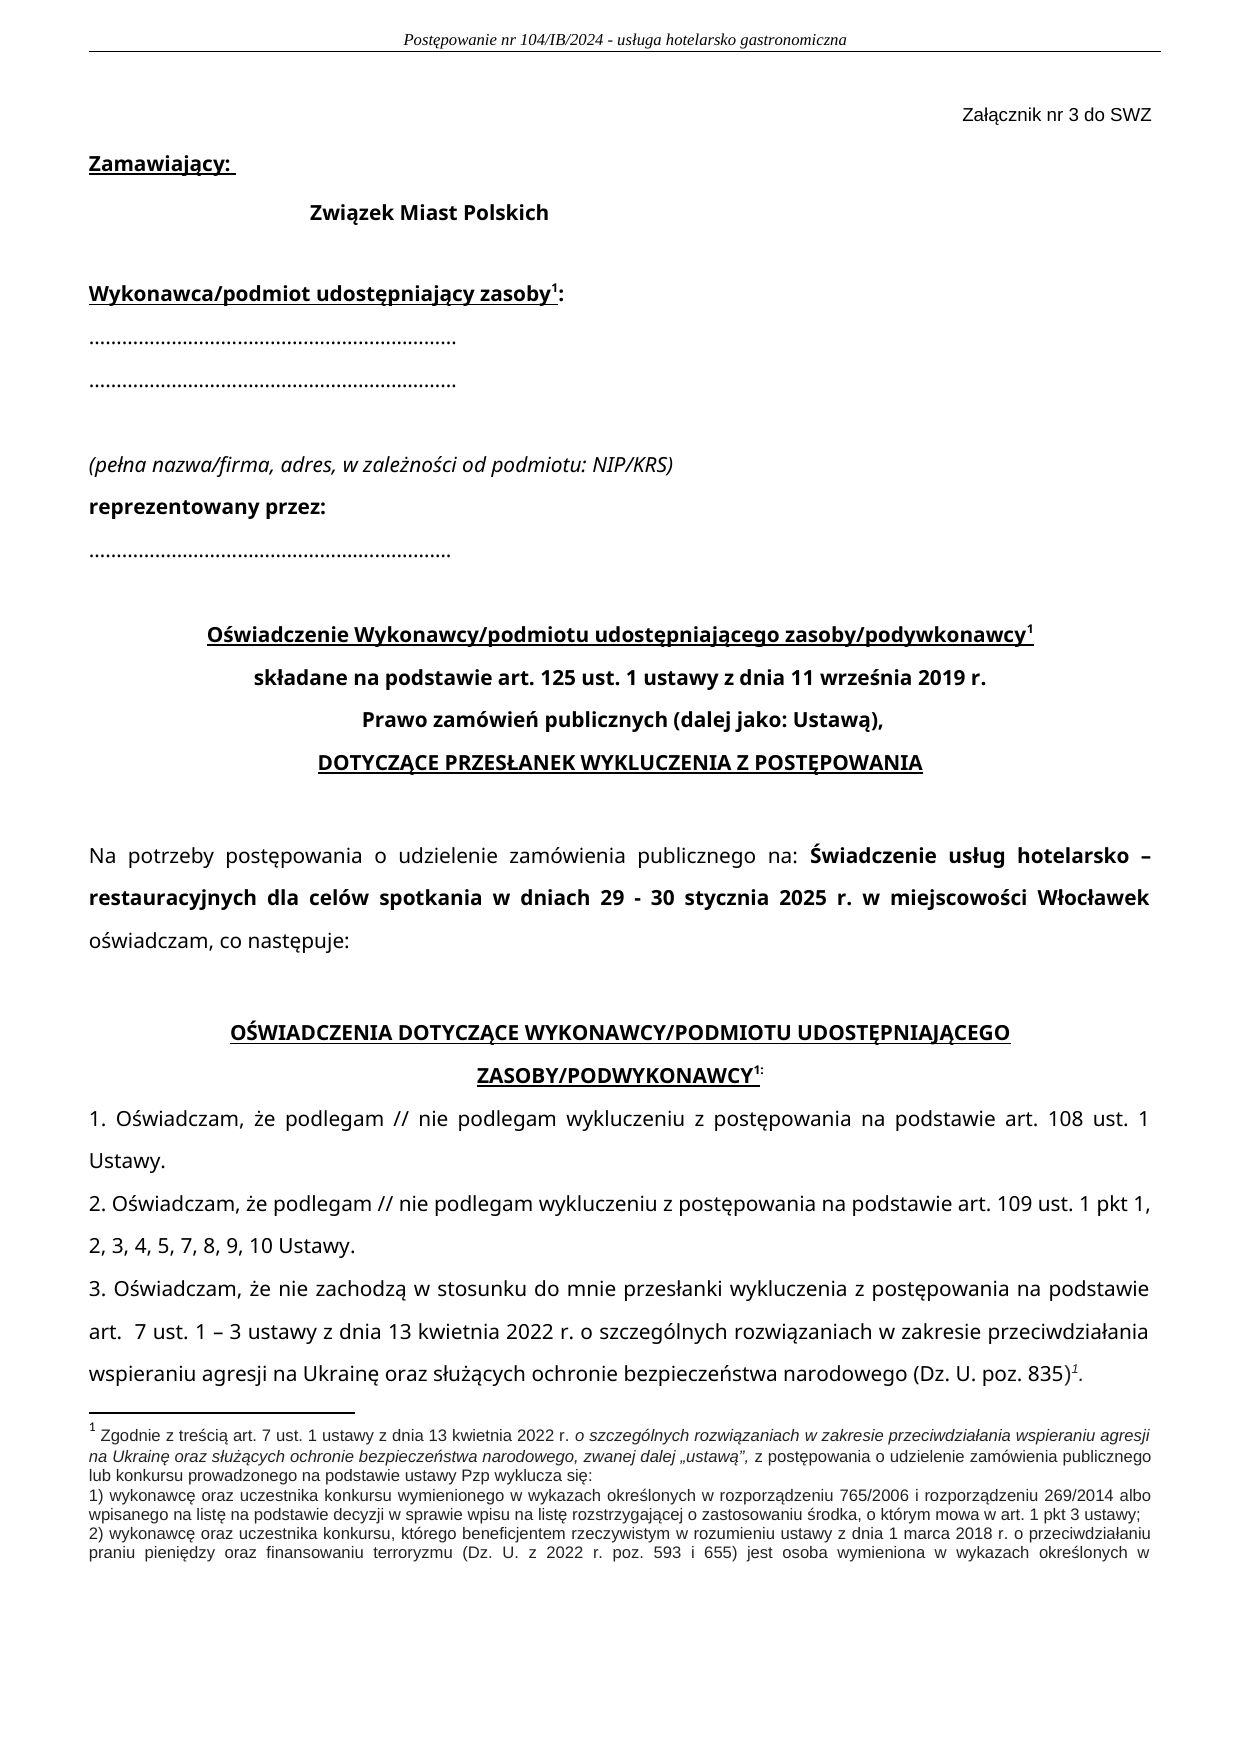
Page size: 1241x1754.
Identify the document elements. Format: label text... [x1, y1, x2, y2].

text DOTYCZĄCE PRZESŁANEK WYKLUCZENIA Z POSTĘPOWANIA [89, 748, 1152, 777]
text Zamawiający: [89, 149, 1152, 178]
text Prawo zamówień publicznych (dalej jako: Ustawą), [89, 706, 1152, 734]
text (pełna nazwa/firma, adres, w zależności od podmiotu: NIP/KRS) [89, 450, 1152, 478]
text ………………………………….……………………… [89, 322, 620, 351]
text Związek Miast Polskich [89, 198, 1152, 226]
text Wykonawca/podmiot udostępniający zasoby1: [89, 279, 1152, 308]
text OŚWIADCZENIA DOTYCZĄCE WYKONAWCY/PODMIOTU UDOSTĘPNIAJĄCEGO ZASOBY/PODWYKONAWCY1: [89, 1018, 1152, 1089]
text Oświadczenie Wykonawcy/podmiotu udostępniającego zasoby/podywkonawcy1 [89, 620, 1152, 649]
text ………………………………….……………………… [89, 365, 620, 393]
text ……………………………………………..…………. [89, 535, 650, 563]
text Załącznik nr 3 do SWZ [89, 103, 1152, 125]
text 3. Oświadczam, że nie zachodzą w stosunku do mnie przesłanki wykluczenia z postępowania na podstawie art. 7 ust. 1 – 3 ustawy z dnia 13 kwietnia 2022 r. o szczególnych rozwiązaniach w zakresie przeciwdziałania wspieraniu agresji na Ukrainę oraz służących ochronie bezpieczeństwa narodowego (Dz. U. poz. 835). [89, 1274, 1152, 1388]
text reprezentowany przez: [89, 492, 1152, 521]
text składane na podstawie art. 125 ust. 1 ustawy z dnia 11 września 2019 r. [89, 663, 1152, 691]
text 1. Oświadczam, że podlegam // nie podlegam wykluczeniu z postępowania na podstawie art. 108 ust. 1 Ustawy. [89, 1104, 1152, 1175]
text Na potrzeby postępowania o udzielenie zamówienia publicznego na: Świadczenie usług hotelarsko – restauracyjnych dla celów spotkania w dniach 29 - 30 stycznia 2025 r. w miejscowości Włocławek oświadczam, co następuje: [89, 841, 1152, 954]
text 2. Oświadczam, że podlegam // nie podlegam wykluczeniu z postępowania na podstawie art. 109 ust. 1 pkt 1, 2, 3, 4, 5, 7, 8, 9, 10 Ustawy. [89, 1189, 1152, 1260]
